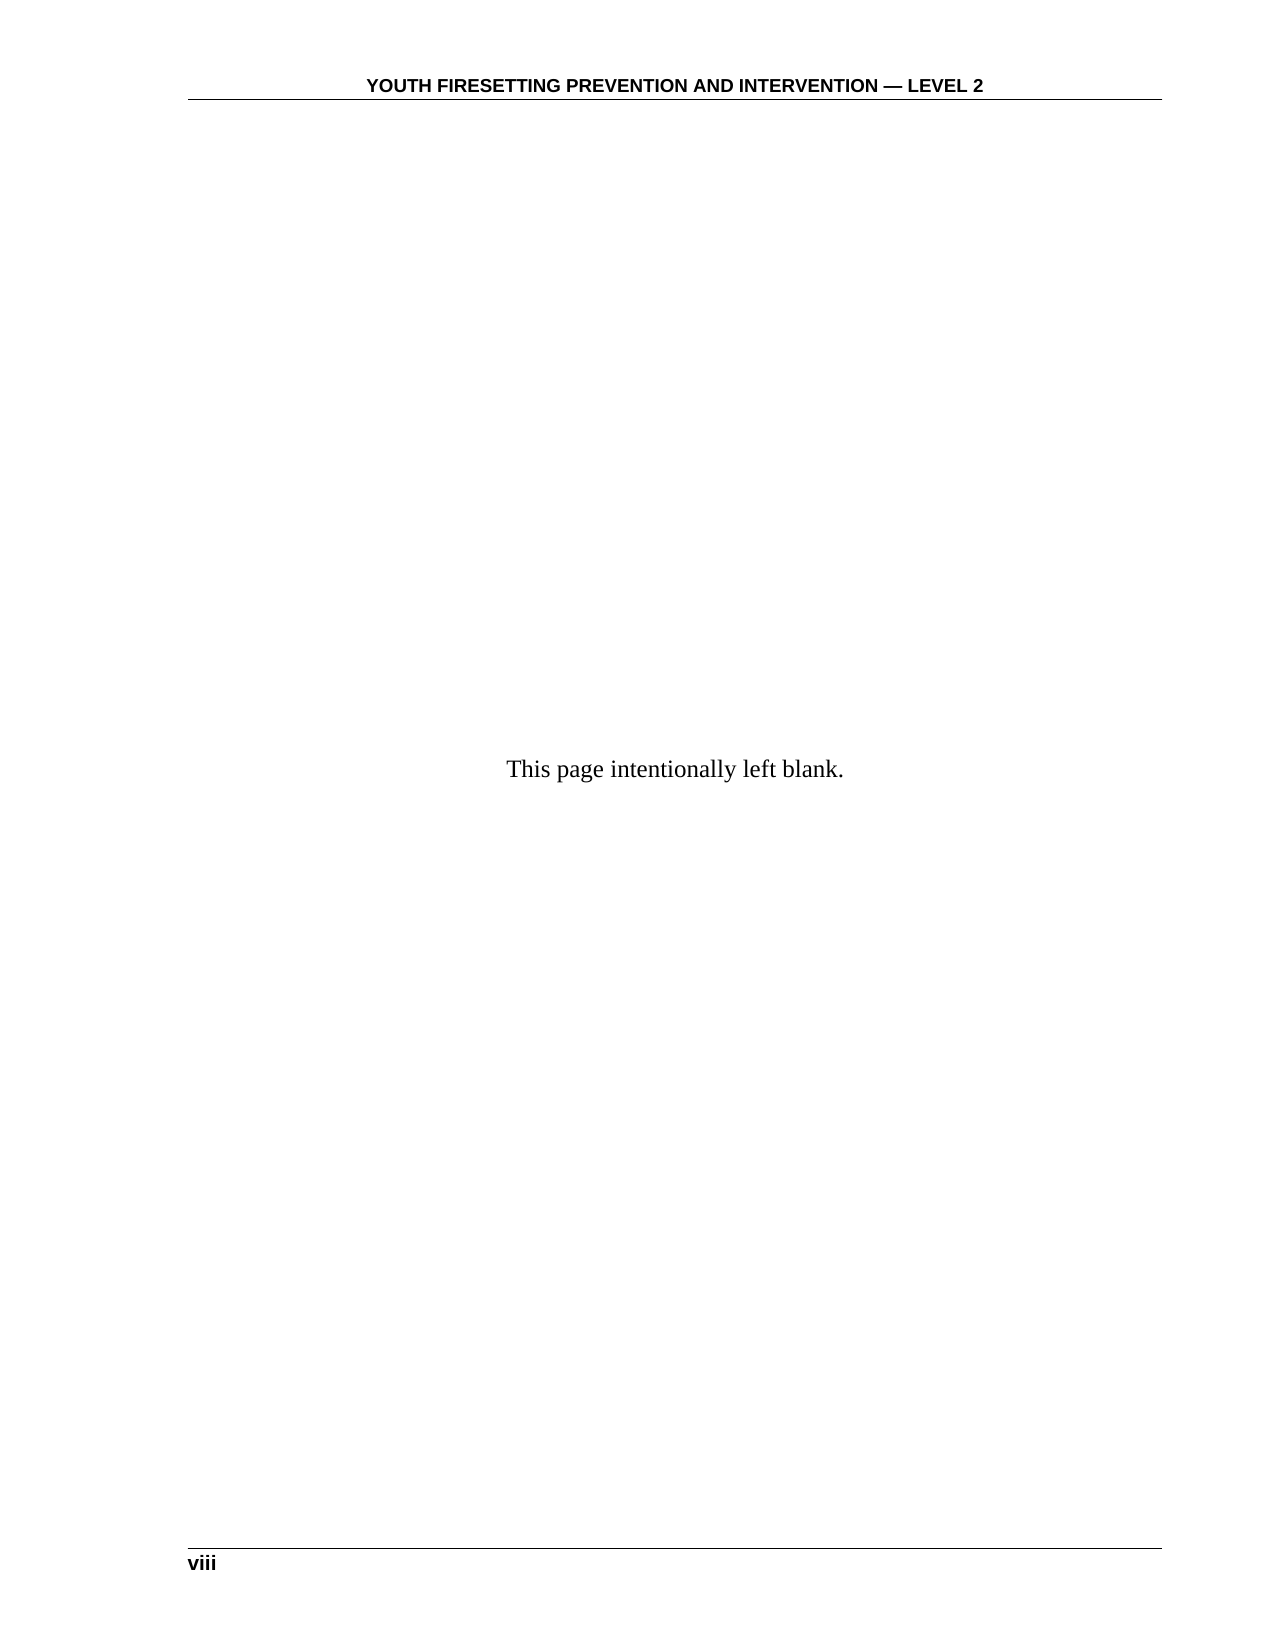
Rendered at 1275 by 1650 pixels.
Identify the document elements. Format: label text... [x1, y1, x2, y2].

text This page intentionally left blank. [187, 754, 1162, 782]
